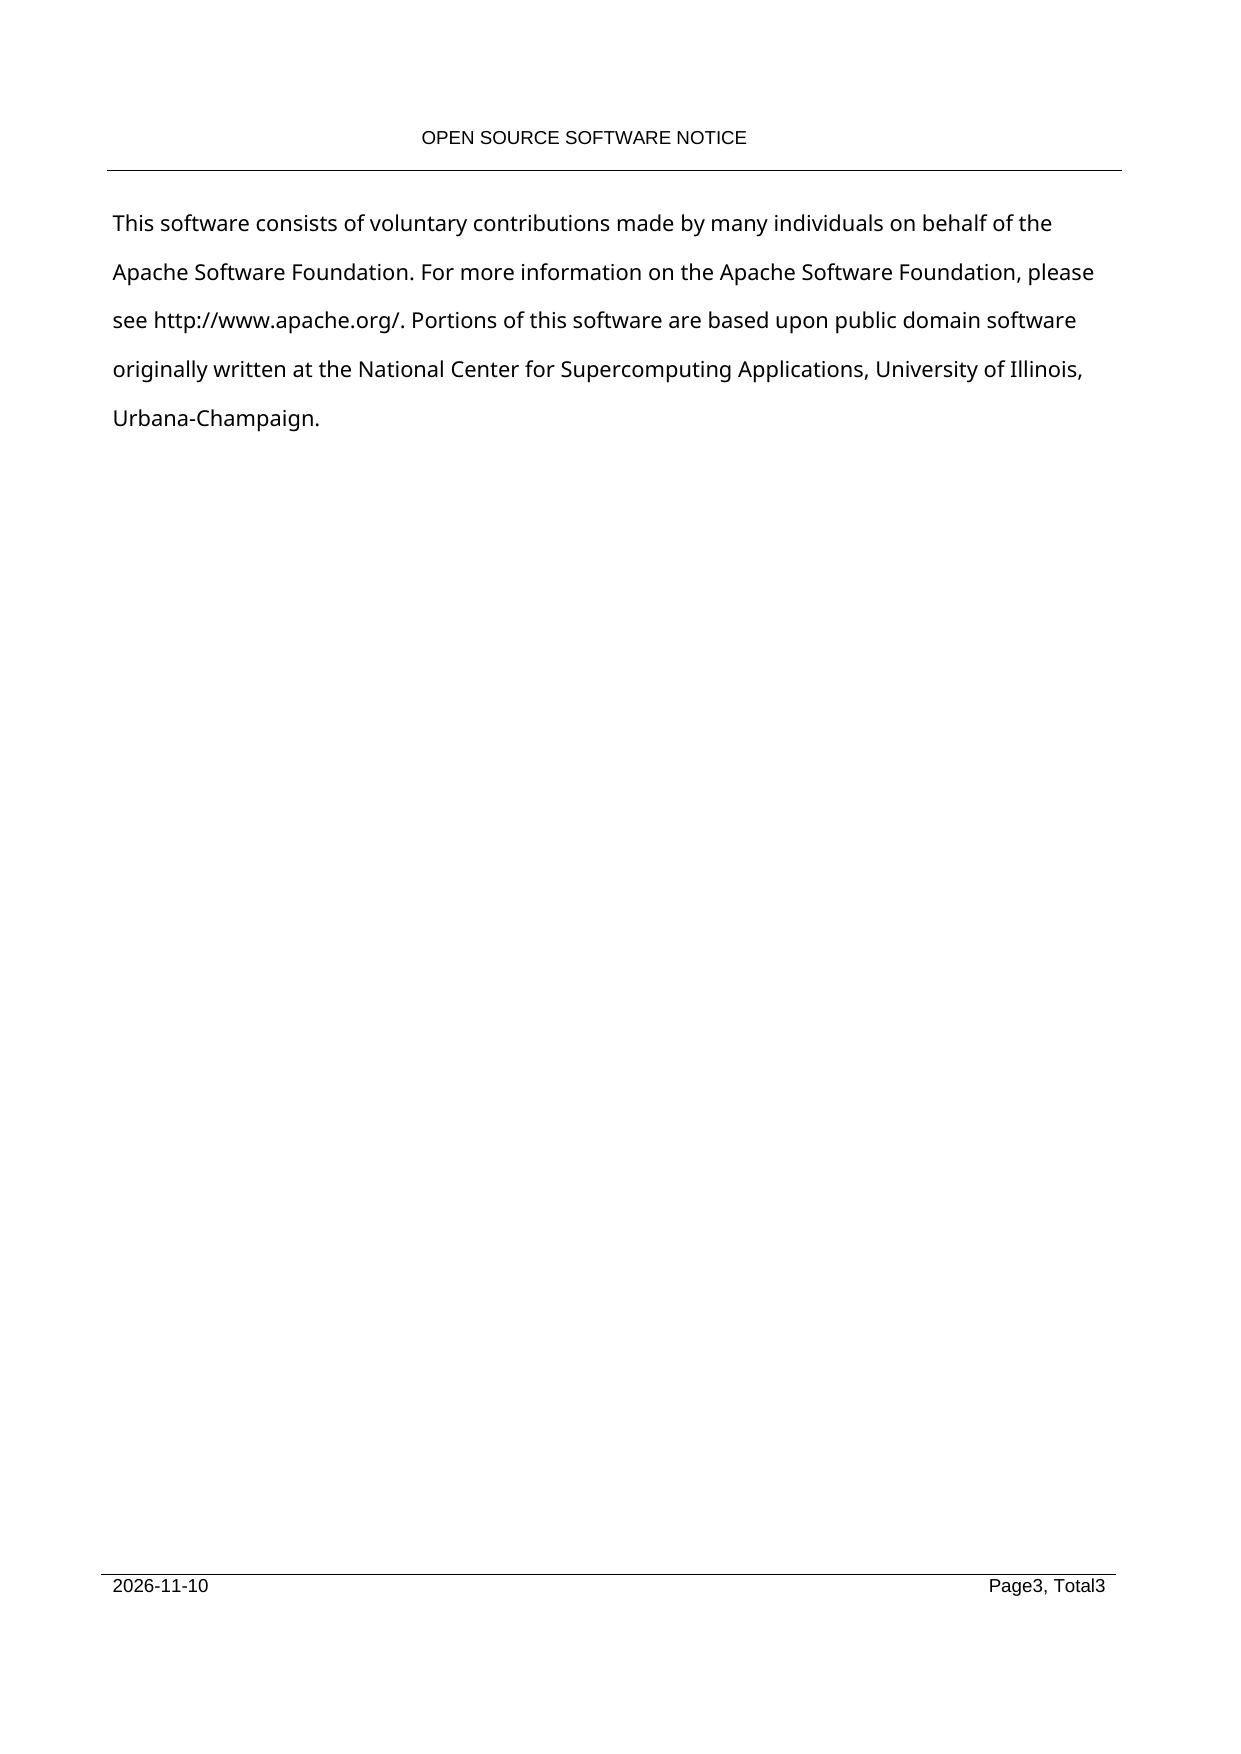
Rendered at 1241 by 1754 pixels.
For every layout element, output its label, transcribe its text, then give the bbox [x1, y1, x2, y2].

text This software consists of voluntary contributions made by many individuals on behalf of the Apache Software Foundation. For more information on the Apache Software Foundation, please see http://www.apache.org/. Portions of this software are based upon public domain software originally written at the National Center for Supercomputing Applications, University of Illinois, Urbana-Champaign. [112, 206, 1128, 434]
